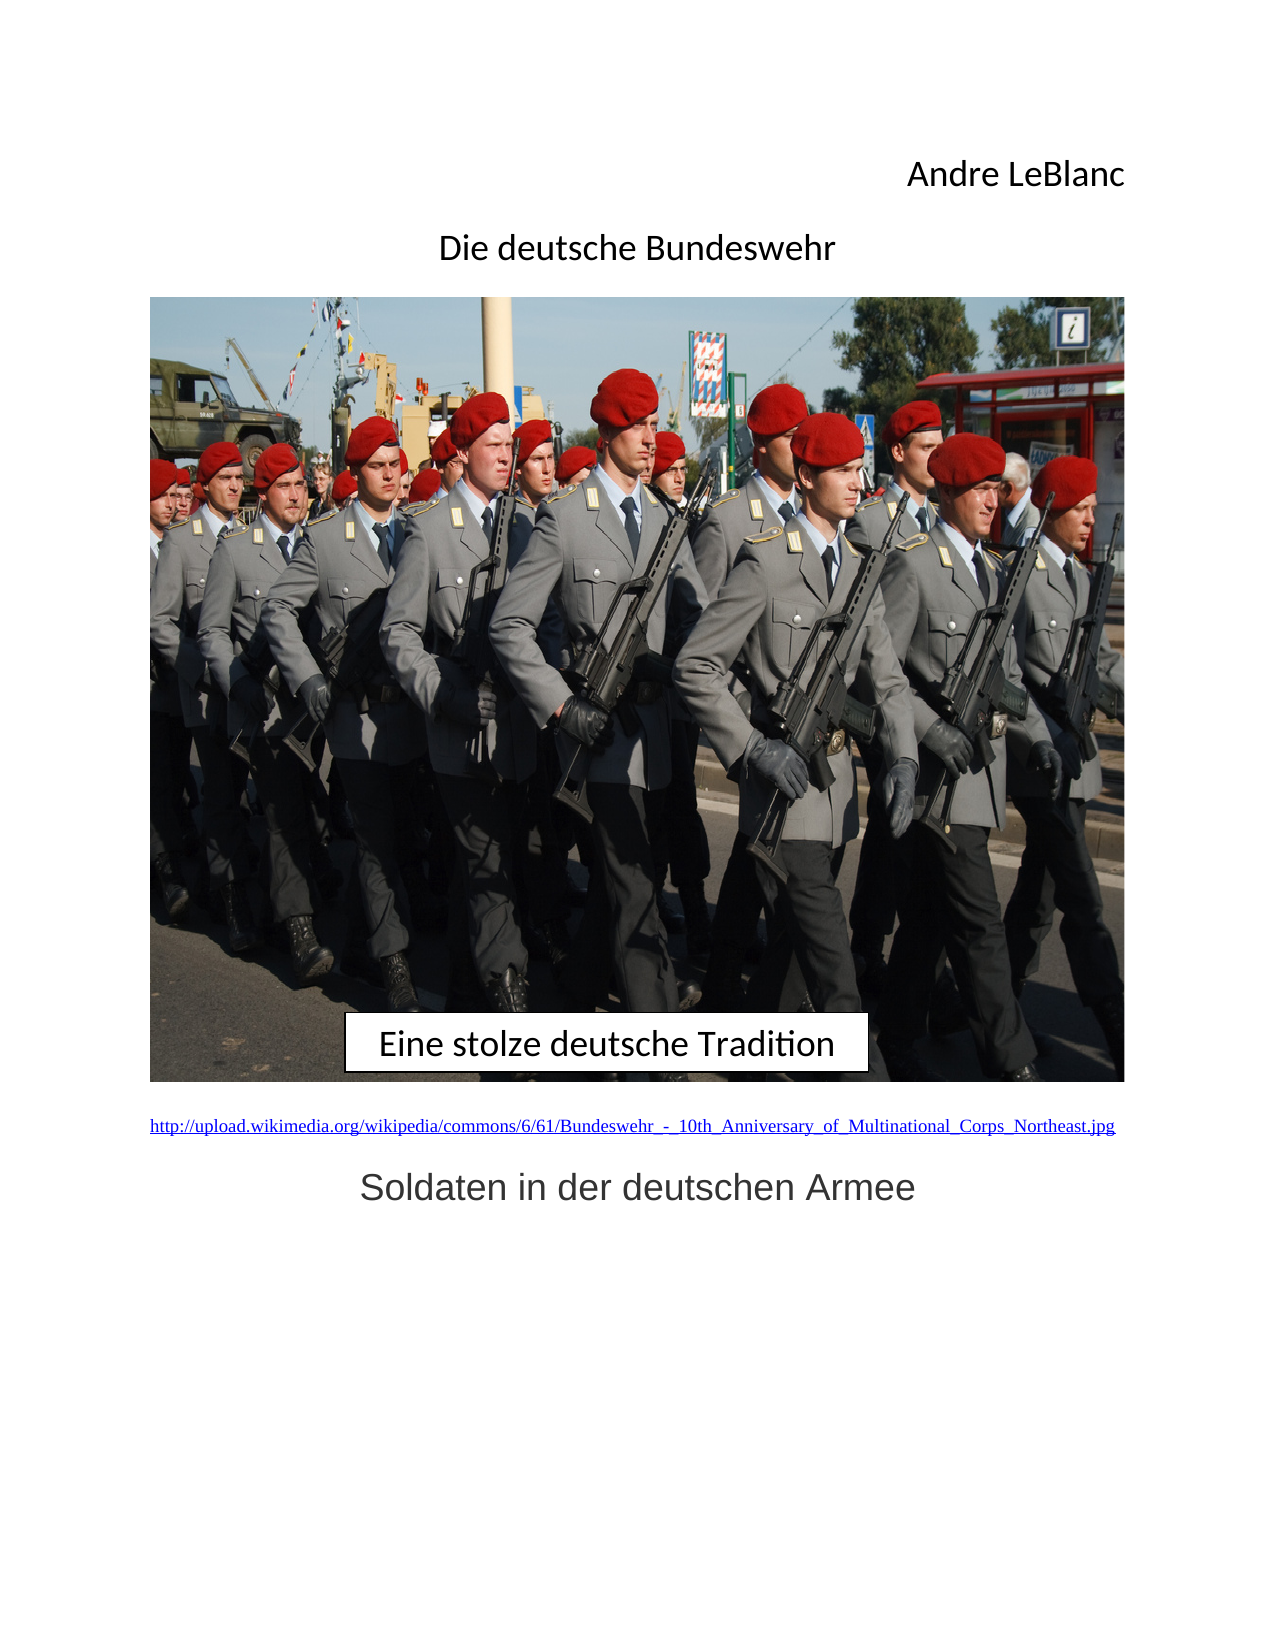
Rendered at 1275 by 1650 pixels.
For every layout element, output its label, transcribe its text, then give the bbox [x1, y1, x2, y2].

picture [150, 297, 1125, 1082]
text http://upload.wikimedia.org/wikipedia/commons/6/61/Bundeswehr_-_10th_Anniversary_of_Multinational_Corps_Northeast.jpg [150, 1115, 1125, 1136]
text Die deutsche Bundeswehr [150, 223, 1125, 269]
text Andre LeBlanc [150, 150, 1125, 196]
text Soldaten in der deutschen Armee [150, 1166, 1125, 1209]
